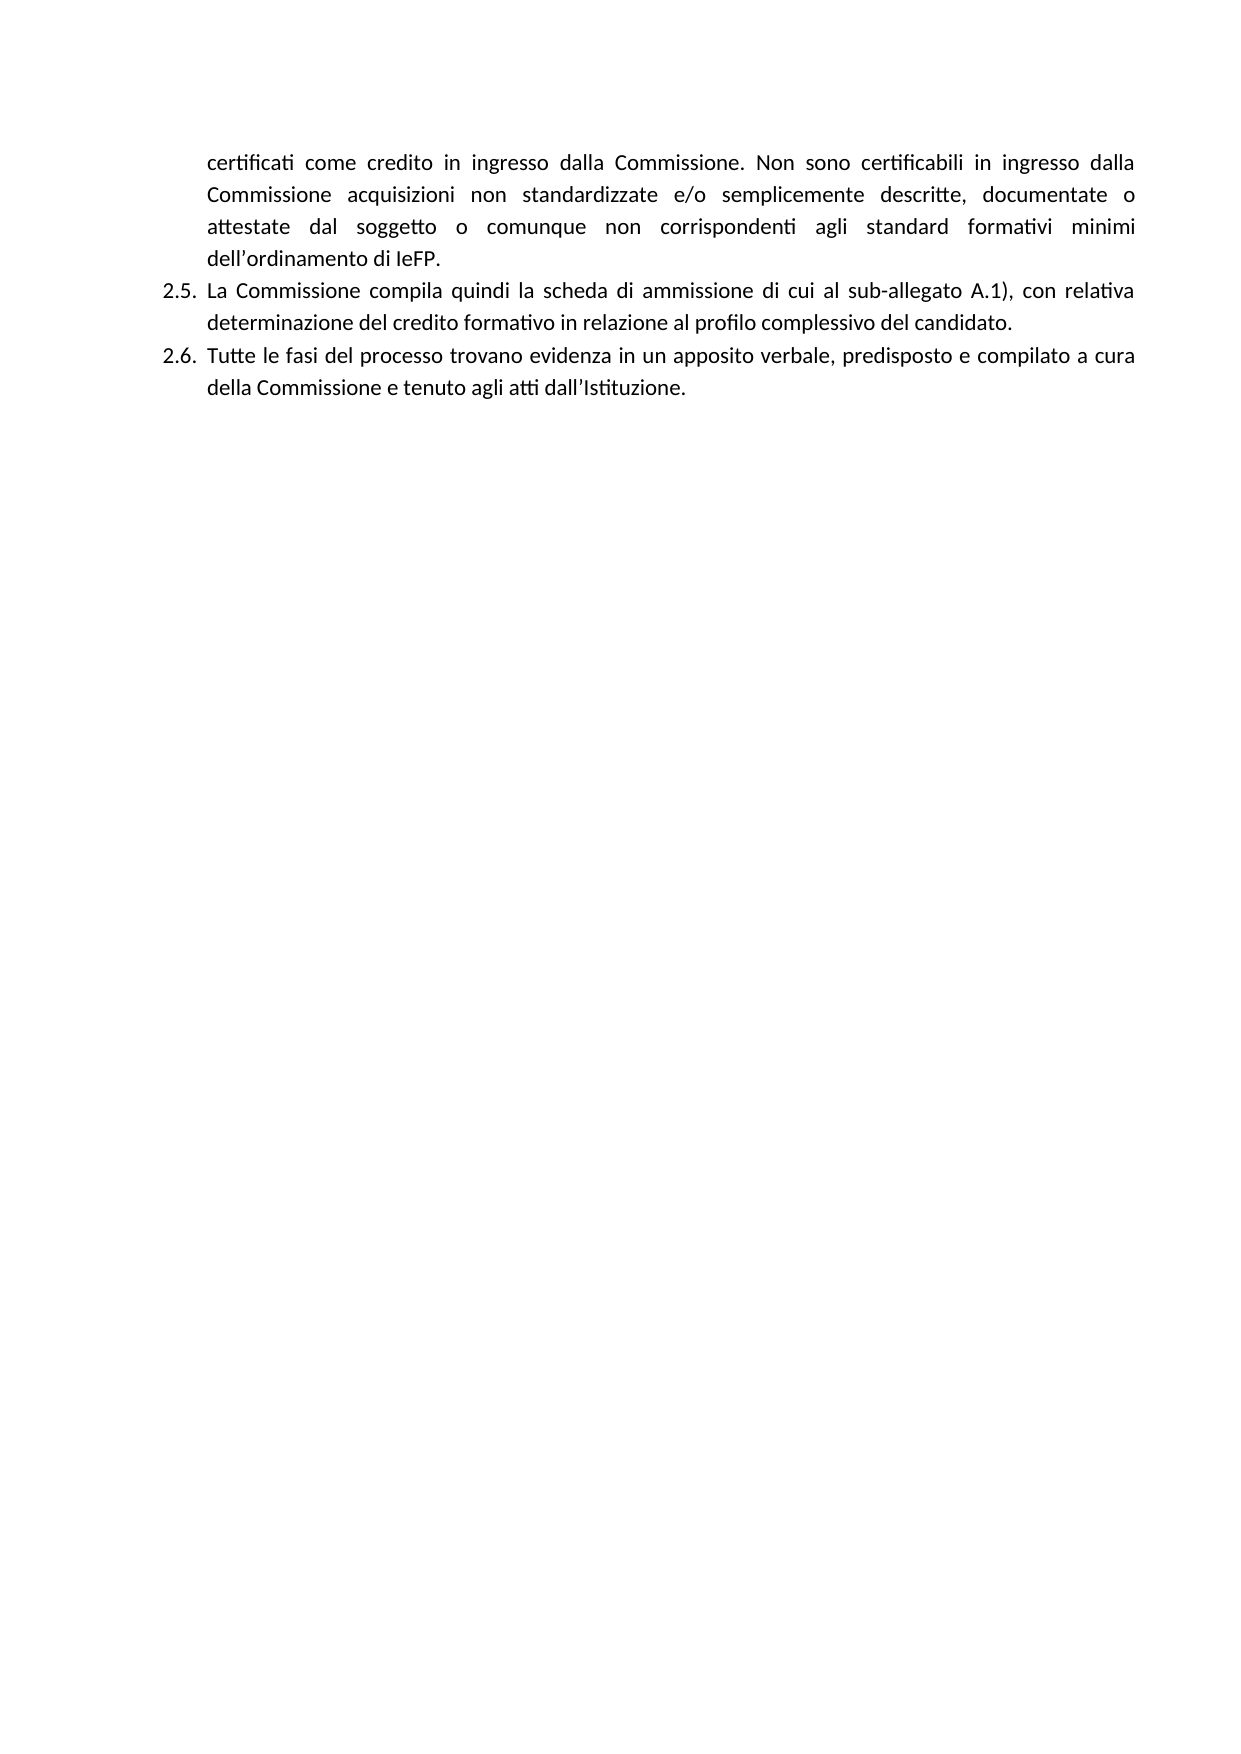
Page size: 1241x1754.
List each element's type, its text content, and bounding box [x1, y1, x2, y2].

list La Commissione compila quindi la scheda di ammissione di cui al sub-allegato A.1), con relativa determinazione del credito formativo in relazione al profilo complessivo del candidato. [162, 276, 1137, 337]
list Tutte le fasi del processo trovano evidenza in un apposito verbale, predisposto e compilato a cura della Commissione e tenuto agli atti dall’Istituzione. [162, 341, 1137, 401]
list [162, 148, 1137, 272]
